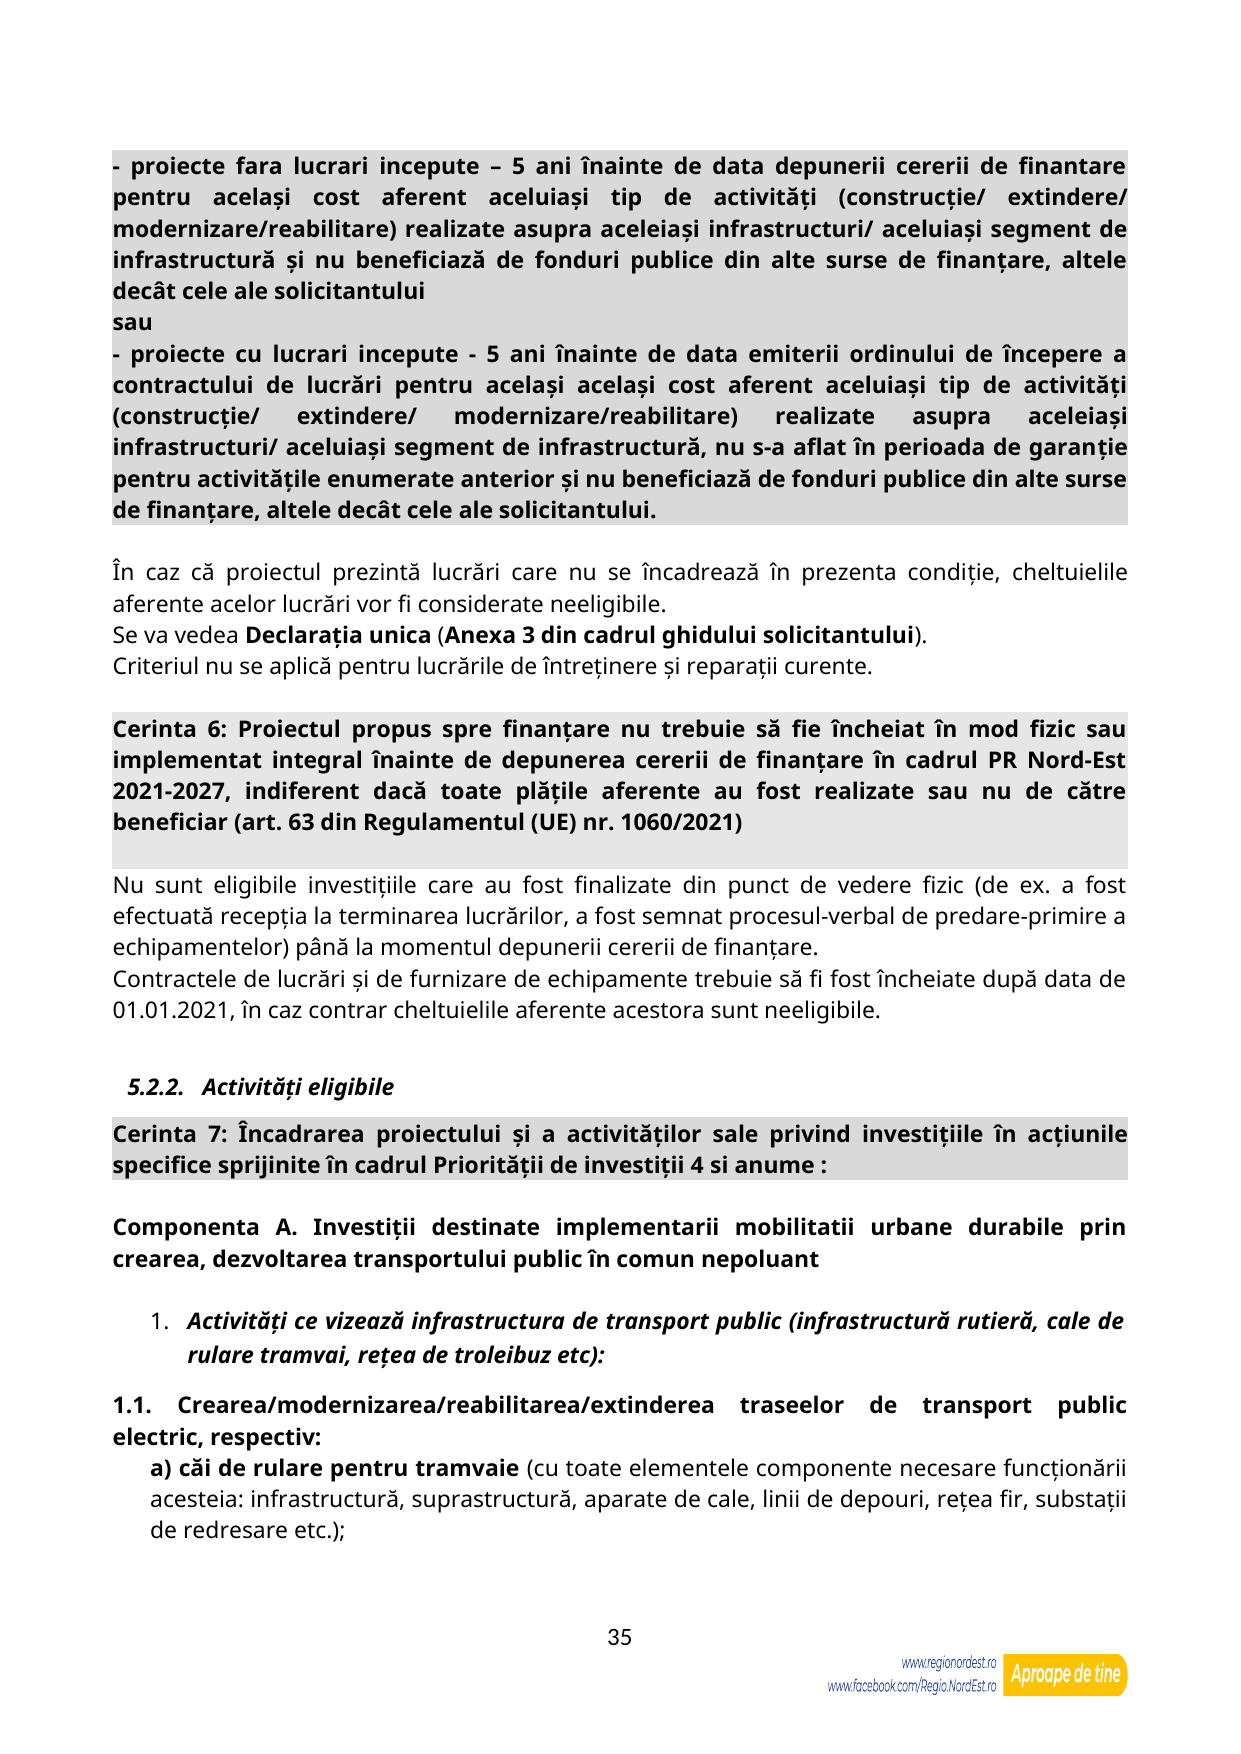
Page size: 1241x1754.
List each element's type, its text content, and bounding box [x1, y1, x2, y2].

list Activități eligibile [127, 1071, 1128, 1102]
text - proiecte fara lucrari incepute – 5 ani înainte de data depunerii cererii de finantare pentru acelaşi cost aferent aceluiaşi tip de activităţi (construcţie/ extindere/ modernizare/reabilitare) realizate asupra aceleiaşi infrastructuri/ aceluiaşi segment de infrastructură şi nu beneficiază de fonduri publice din alte surse de finanţare, altele decât cele ale solicitantului [112, 150, 1128, 306]
text Contractele de lucrări și de furnizare de echipamente trebuie să fi fost încheiate după data de 01.01.2021, în caz contrar cheltuielile aferente acestora sunt neeligibile. [112, 962, 1128, 1025]
text - proiecte cu lucrari incepute - 5 ani înainte de data emiterii ordinului de începere a contractului de lucrări pentru acelaşi acelaşi cost aferent aceluiaşi tip de activităţi (construcţie/ extindere/ modernizare/reabilitare) realizate asupra aceleiaşi infrastructuri/ aceluiaşi segment de infrastructură, nu s-a aflat în perioada de garanţie pentru activităţile enumerate anterior şi nu beneficiază de fonduri publice din alte surse de finanţare, altele decât cele ale solicitantului. [112, 337, 1128, 525]
text a) căi de rulare pentru tramvaie (cu toate elementele componente necesare funcționării acesteia: infrastructură, suprastructură, aparate de cale, linii de depouri, rețea fir, substații de redresare etc.); [150, 1452, 1128, 1545]
text 1.1. Crearea/modernizarea/reabilitarea/extinderea traseelor de transport public electric, respectiv: [112, 1389, 1128, 1452]
text Cerinta 7: Încadrarea proiectului şi a activităţilor sale privind investiţiile în acţiunile specifice sprijinite în cadrul Priorității de investiții 4 si anume : [112, 1117, 1128, 1180]
text Nu sunt eligibile investiţiile care au fost finalizate din punct de vedere fizic (de ex. a fost efectuată recepţia la terminarea lucrărilor, a fost semnat procesul-verbal de predare-primire a echipamentelor) până la momentul depunerii cererii de finanțare. [112, 869, 1128, 962]
text Criteriul nu se aplică pentru lucrările de întreținere și reparații curente. [112, 650, 1128, 681]
text Componenta A. Investiții destinate implementarii mobilitatii urbane durabile prin crearea, dezvoltarea transportului public în comun nepoluant [112, 1211, 1128, 1274]
text Se va vedea Declarația unica (Anexa 3 din cadrul ghidului solicitantului). [112, 619, 1128, 650]
text În caz că proiectul prezintă lucrări care nu se încadrează în prezenta condiţie, cheltuielile aferente acelor lucrări vor fi considerate neeligibile. [112, 556, 1128, 619]
text Cerinta 6: Proiectul propus spre finanțare nu trebuie să fie încheiat în mod fizic sau implementat integral înainte de depunerea cererii de finanțare în cadrul PR Nord-Est 2021-2027, indiferent dacă toate plățile aferente au fost realizate sau nu de către beneficiar (art. 63 din Regulamentul (UE) nr. 1060/2021) [112, 712, 1128, 837]
list Activități ce vizează infrastructura de transport public (infrastructură rutieră, cale de rulare tramvai, reţea de troleibuz etc): [150, 1305, 1128, 1370]
text sau [112, 306, 1128, 337]
